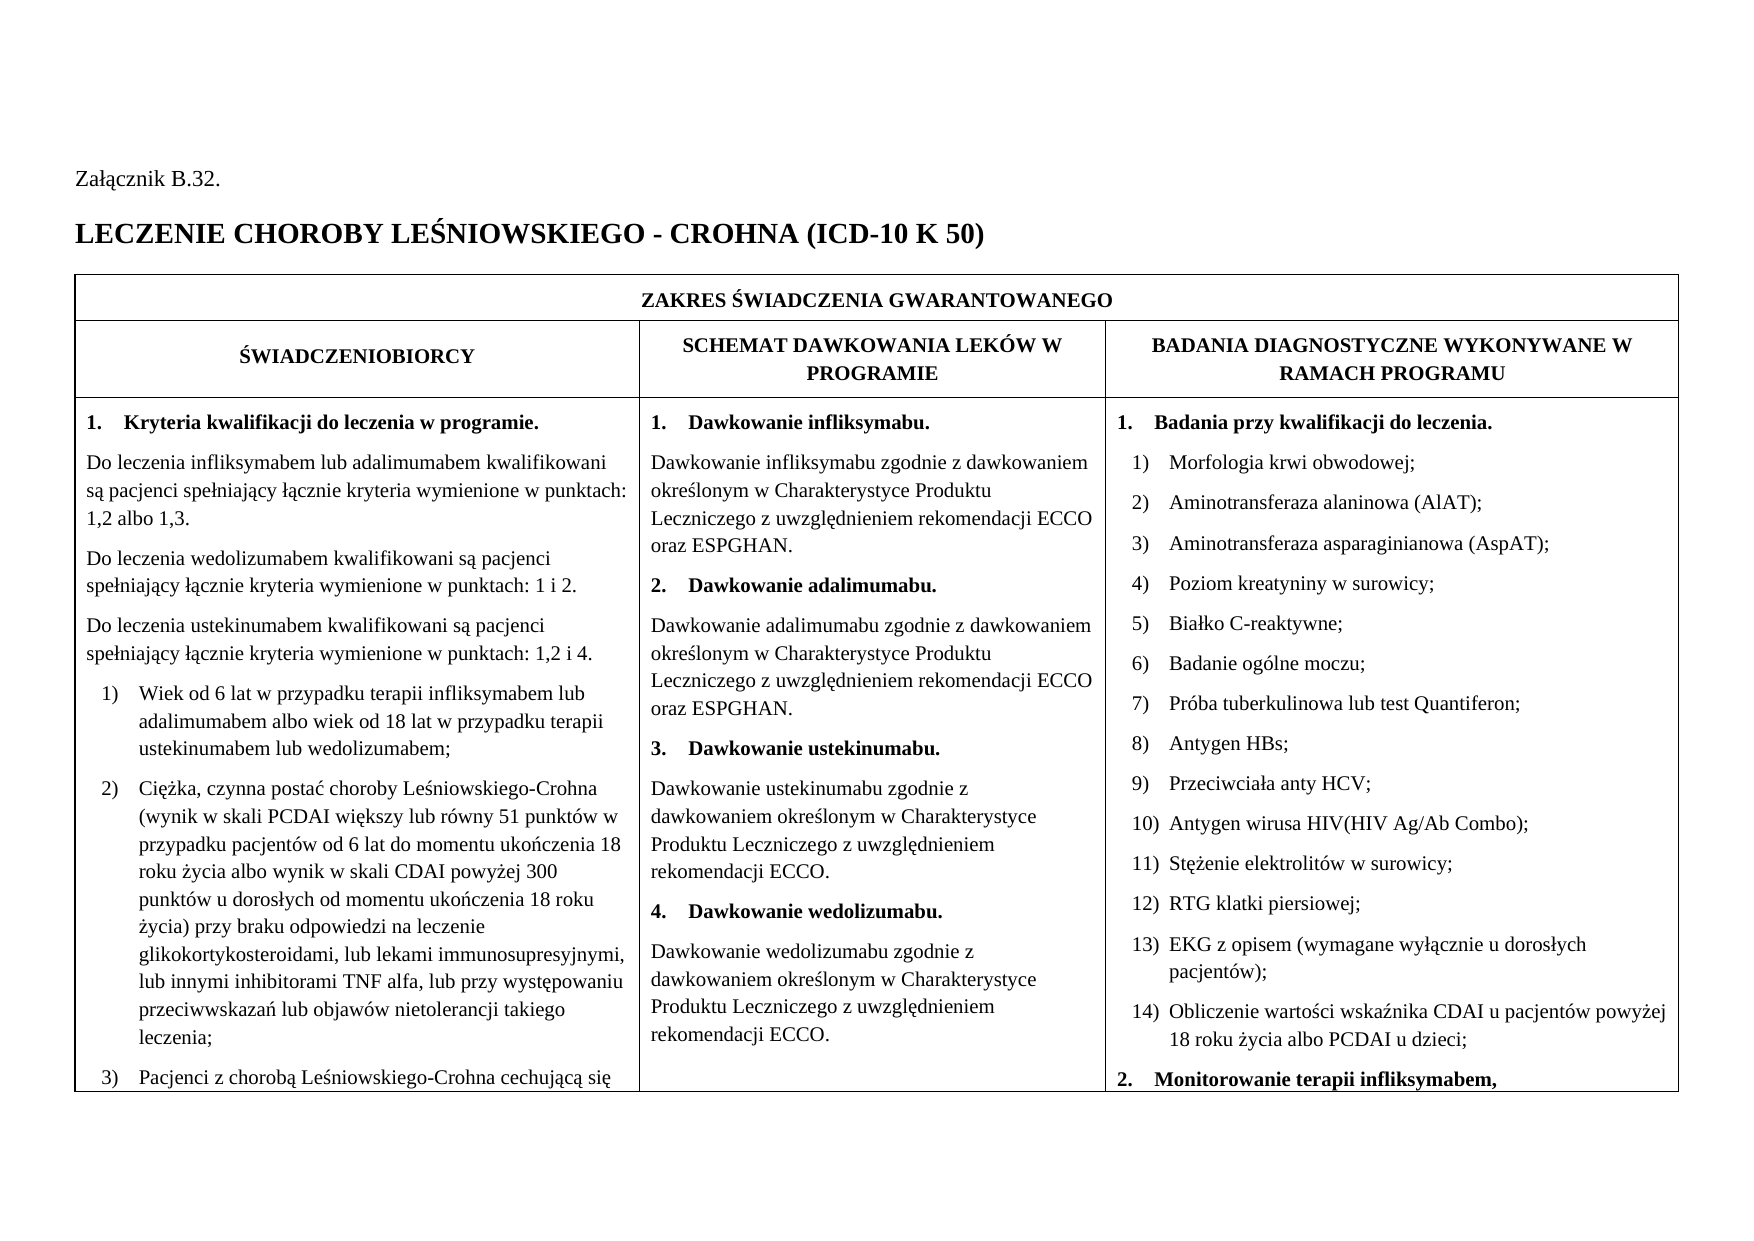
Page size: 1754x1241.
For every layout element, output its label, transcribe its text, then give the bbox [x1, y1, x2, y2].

text Załącznik B.32. [75, 165, 1679, 192]
table_cell BADANIA DIAGNOSTYCZNE WYKONYWANE W RAMACH PROGRAMU [1106, 321, 1678, 397]
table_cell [76, 398, 639, 1091]
table_header ZAKRES ŚWIADCZENIA GWARANTOWANEGO [76, 275, 1678, 320]
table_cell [1106, 398, 1678, 1091]
table_cell ŚWIADCZENIOBIORCY [76, 321, 639, 397]
text LECZENIE CHOROBY LEŚNIOWSKIEGO - CROHNA (ICD-10 K 50) [75, 216, 1679, 249]
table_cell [640, 398, 1105, 1091]
table_cell SCHEMAT DAWKOWANIA LEKÓW W PROGRAMIE [640, 321, 1105, 397]
